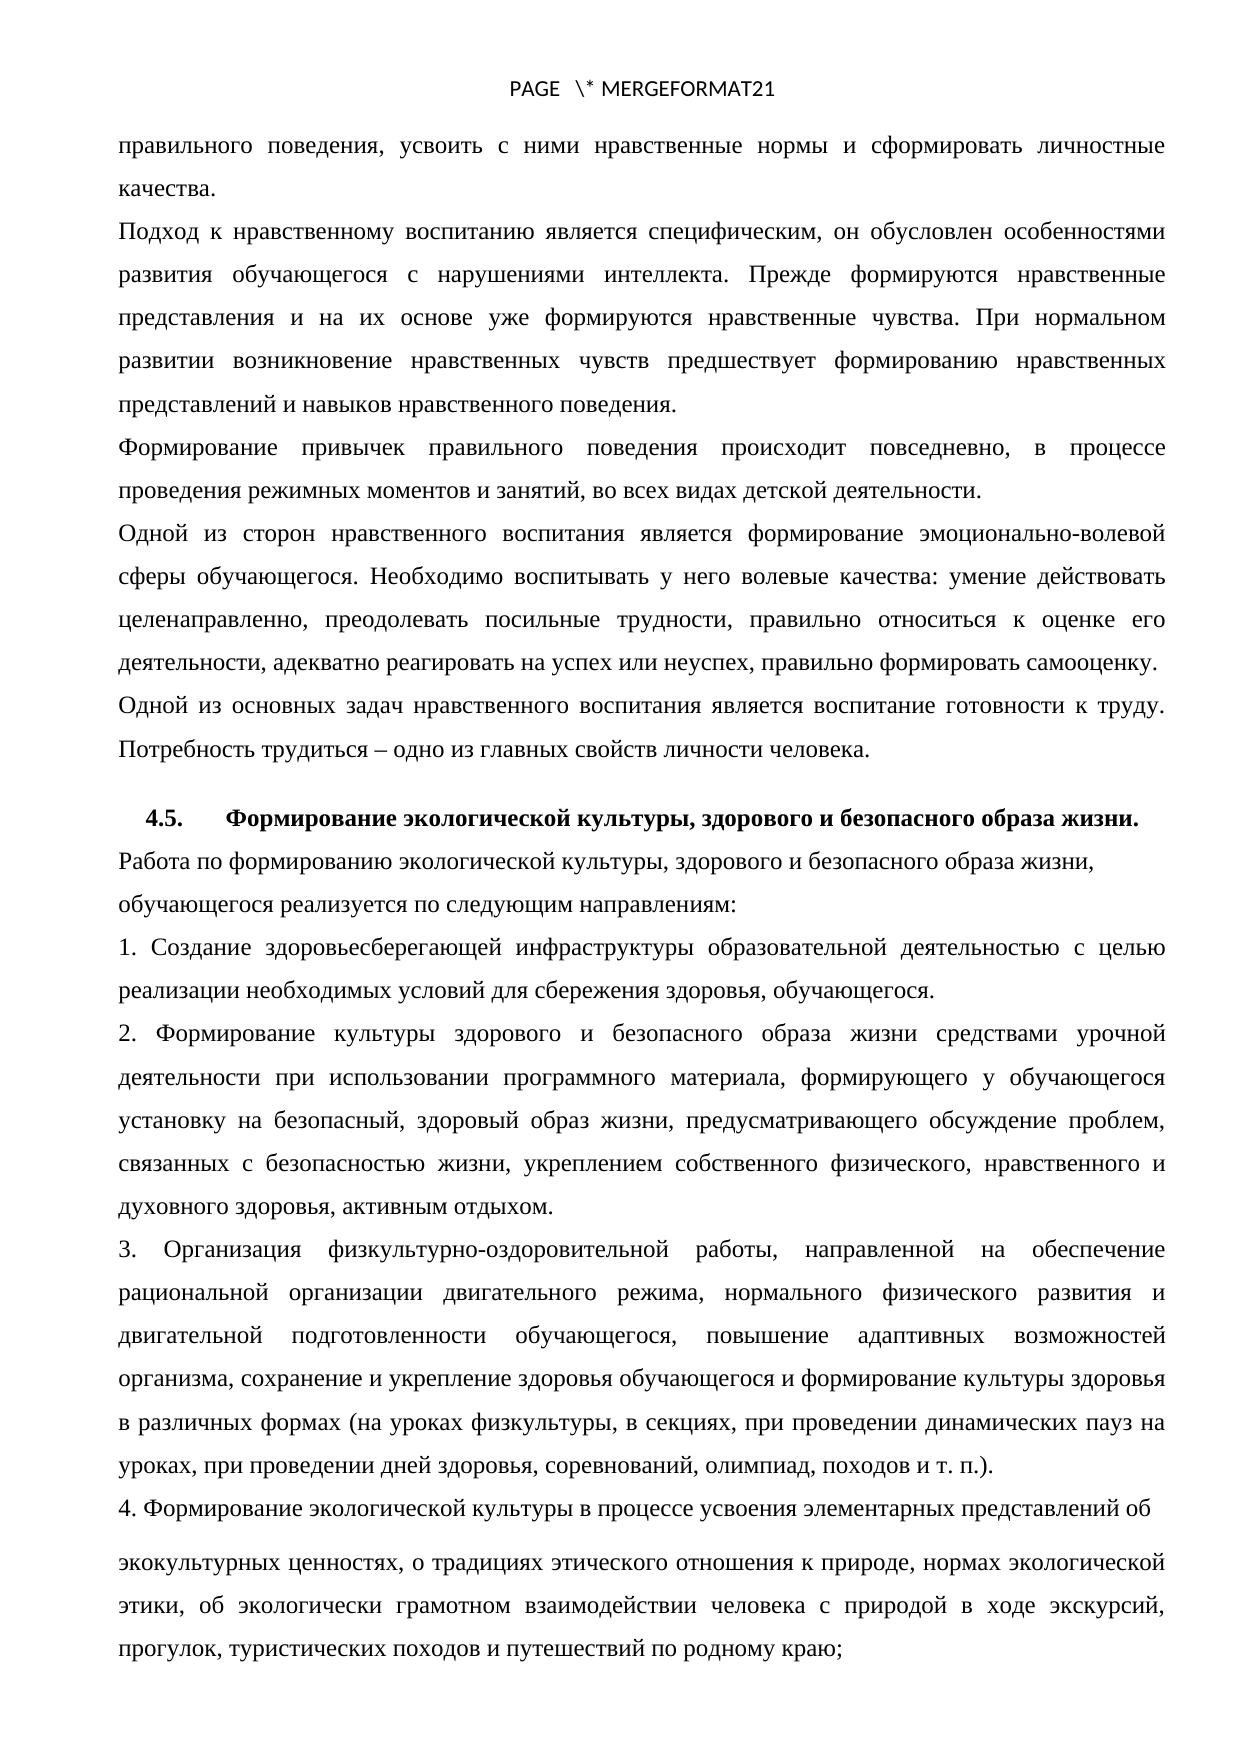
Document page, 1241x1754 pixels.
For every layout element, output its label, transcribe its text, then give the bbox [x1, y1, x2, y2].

text 2. Формирование культуры здорового и безопасного образа жизни средствами урочной деятельности при использовании программного материала, формирующего у обучающегося установку на безопасный, здоровый образ жизни, предусматривающего обсуждение проблем, связанных с безопасностью жизни, укреплением собственного физического, нравственного и духовного здоровья, активным отдыхом. [118, 1018, 1167, 1220]
text Формирование привычек правильного поведения происходит повседневно, в процессе проведения режимных моментов и занятий, во всех видах детской деятельности. [118, 432, 1167, 504]
text Подход к нравственному воспитанию является специфическим, он обусловлен особенностями развития обучающегося с нарушениями интеллекта. Прежде формируются нравственные представления и на их основе уже формируются нравственные чувства. При нормальном развитии возникновение нравственных чувств предшествует формированию нравственных представлений и навыков нравственного поведения. [118, 216, 1167, 417]
text обучающегося реализуется по следующим направлениям: [118, 889, 1167, 918]
text 3. Организация физкультурно-оздоровительной работы, направленной на обеспечение рациональной организации двигательного режима, нормального физического развития и двигательной подготовленности обучающегося, повышение адаптивных возможностей организма, сохранение и укрепление здоровья обучающегося и формирование культуры здоровья в различных формах (на уроках физкультуры, в секциях, при проведении динамических пауз на уроках, при проведении дней здоровья, соревнований, олимпиад, походов и т. п.). [118, 1234, 1167, 1478]
text 1. Создание здоровьесберегающей инфраструктуры образовательной деятельностью с целью реализации необходимых условий для сбережения здоровья, обучающегося. [118, 932, 1167, 1004]
text Одной из сторон нравственного воспитания является формирование эмоционально-волевой сферы обучающегося. Необходимо воспитывать у него волевые качества: умение действовать целенаправленно, преодолевать посильные трудности, правильно относиться к оценке его деятельности, адекватно реагировать на успех или неуспех, правильно формировать самооценку. [118, 518, 1167, 676]
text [118, 130, 1167, 202]
text Одной из основных задач нравственного воспитания является воспитание готовности к труду. Потребность трудиться – одно из главных свойств личности человека. [118, 691, 1167, 762]
text 4. Формирование экологической культуры в процессе усвоения элементарных представлений об [118, 1493, 1167, 1522]
list Формирование экологической культуры, здорового и безопасного образа жизни. [118, 803, 1167, 832]
text экокультурных ценностях, о традициях этического отношения к природе, нормах экологической этики, об экологически грамотном взаимодействии человека с природой в ходе экскурсий, прогулок, туристических походов и путешествий по родному краю; [118, 1547, 1167, 1662]
text Работа по формированию экологической культуры, здорового и безопасного образа жизни, [118, 846, 1167, 875]
